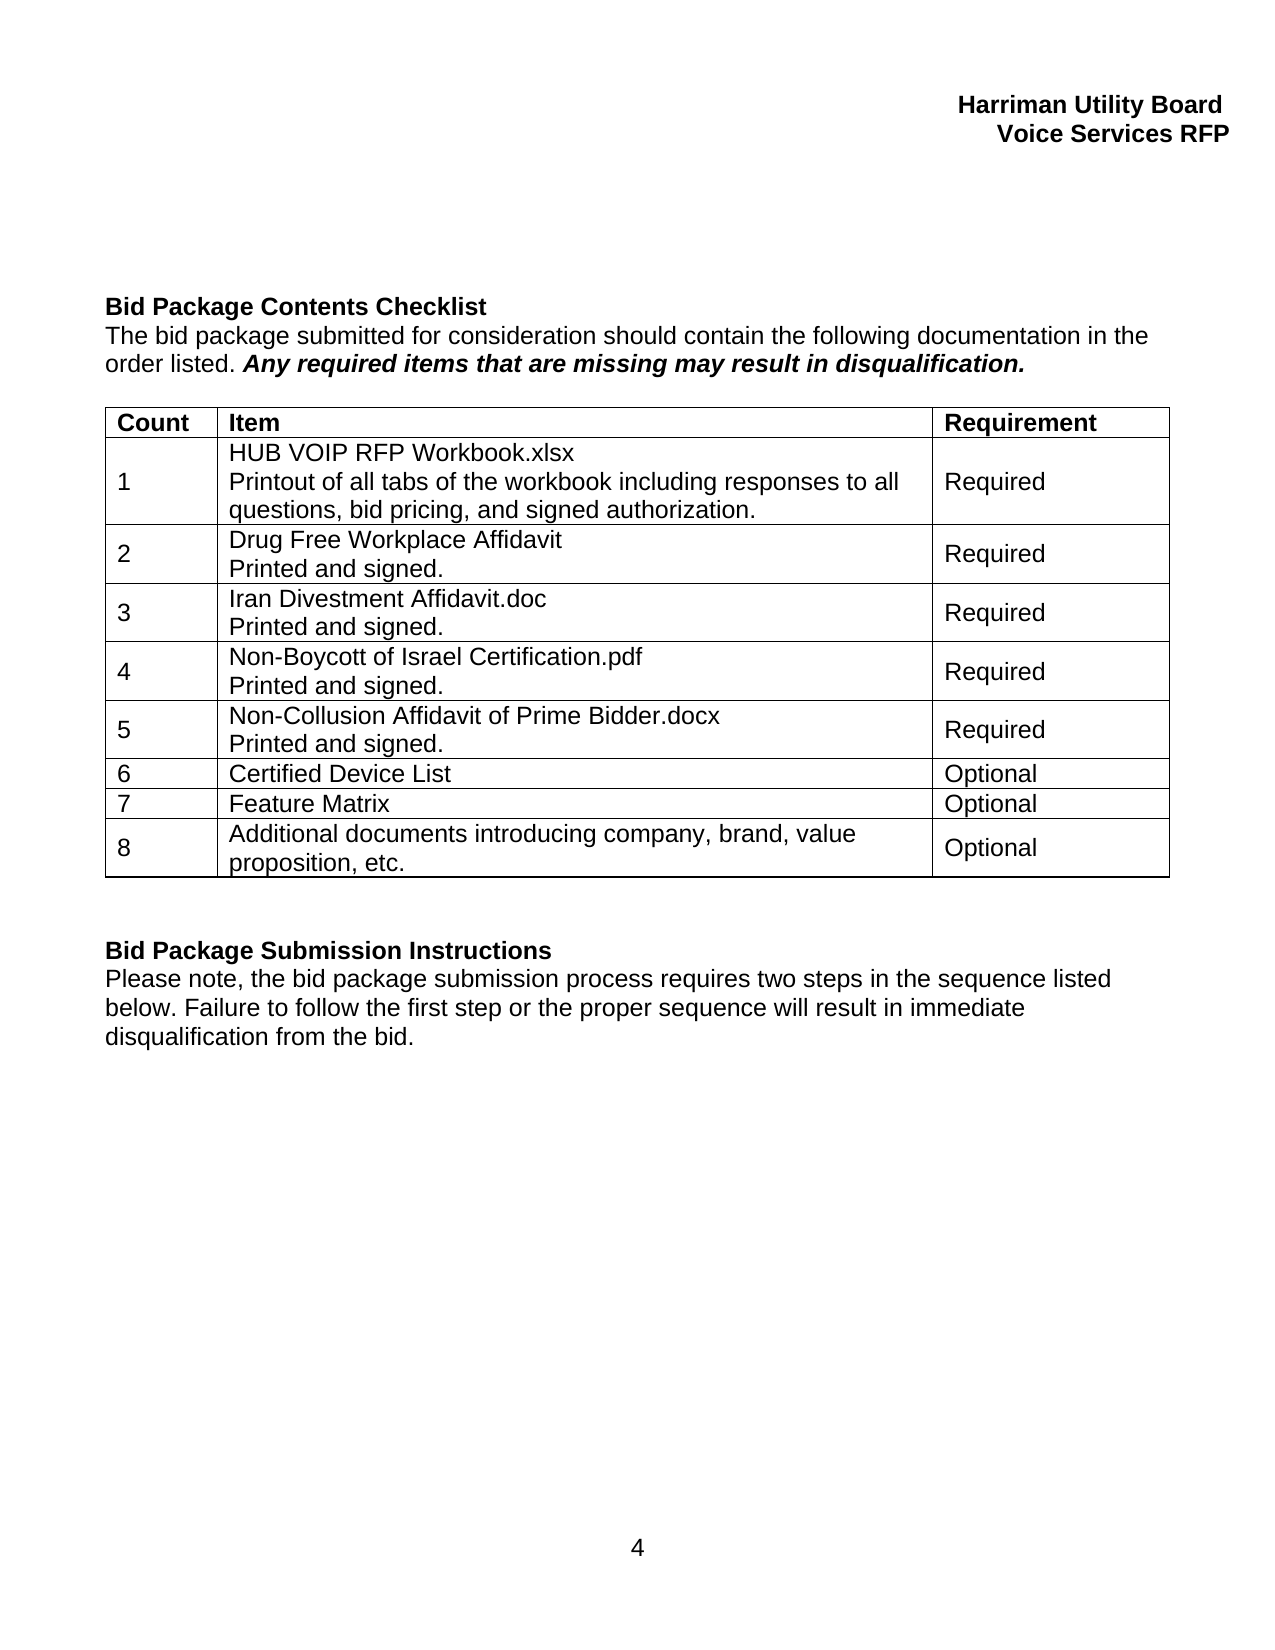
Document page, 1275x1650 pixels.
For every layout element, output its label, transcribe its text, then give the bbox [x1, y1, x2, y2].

table_cell 3 [106, 584, 217, 641]
table_cell Non-Collusion Affidavit of Prime Bidder.docx Printed and signed. [218, 701, 932, 758]
subtitle Bid Package Contents Checklist [105, 292, 1170, 321]
text The bid package submitted for consideration should contain the following documentation in the order listed. Any required items that are missing may result in disqualification. [105, 321, 1170, 378]
table_cell 8 [106, 819, 217, 876]
table_cell Required [933, 525, 1169, 583]
table_cell Drug Free Workplace Affidavit Printed and signed. [218, 525, 932, 583]
table_cell Iran Divestment Affidavit.doc Printed and signed. [218, 584, 932, 641]
table_cell Required [933, 584, 1169, 641]
text Please note, the bid package submission process requires two steps in the sequence listed below. Failure to follow the first step or the proper sequence will result in immediate disqualification from the bid. [105, 964, 1170, 1051]
table_cell Optional [933, 789, 1169, 818]
table_cell 4 [106, 642, 217, 700]
table_cell 5 [106, 701, 217, 758]
table_cell 2 [106, 525, 217, 583]
table_cell HUB VOIP RFP Workbook.xlsx Printout of all tabs of the workbook including responses to all questions, bid pricing, and signed authorization. [218, 438, 932, 524]
table_cell Required [933, 642, 1169, 700]
table_cell Required [933, 701, 1169, 758]
table_header Requirement [933, 408, 1169, 437]
table_cell Optional [933, 759, 1169, 788]
table_cell Certified Device List [218, 759, 932, 788]
table_header Count [106, 408, 217, 437]
table_cell 6 [106, 759, 217, 788]
table_cell 7 [106, 789, 217, 818]
table_cell 1 [106, 438, 217, 524]
table_cell Non-Boycott of Israel Certification.pdf Printed and signed. [218, 642, 932, 700]
subtitle Bid Package Submission Instructions [105, 936, 1170, 964]
table_cell Required [933, 438, 1169, 524]
table_header Item [218, 408, 932, 437]
table_cell Additional documents introducing company, brand, value proposition, etc. [218, 819, 932, 876]
table_cell Optional [933, 819, 1169, 876]
table_cell Feature Matrix [218, 789, 932, 818]
